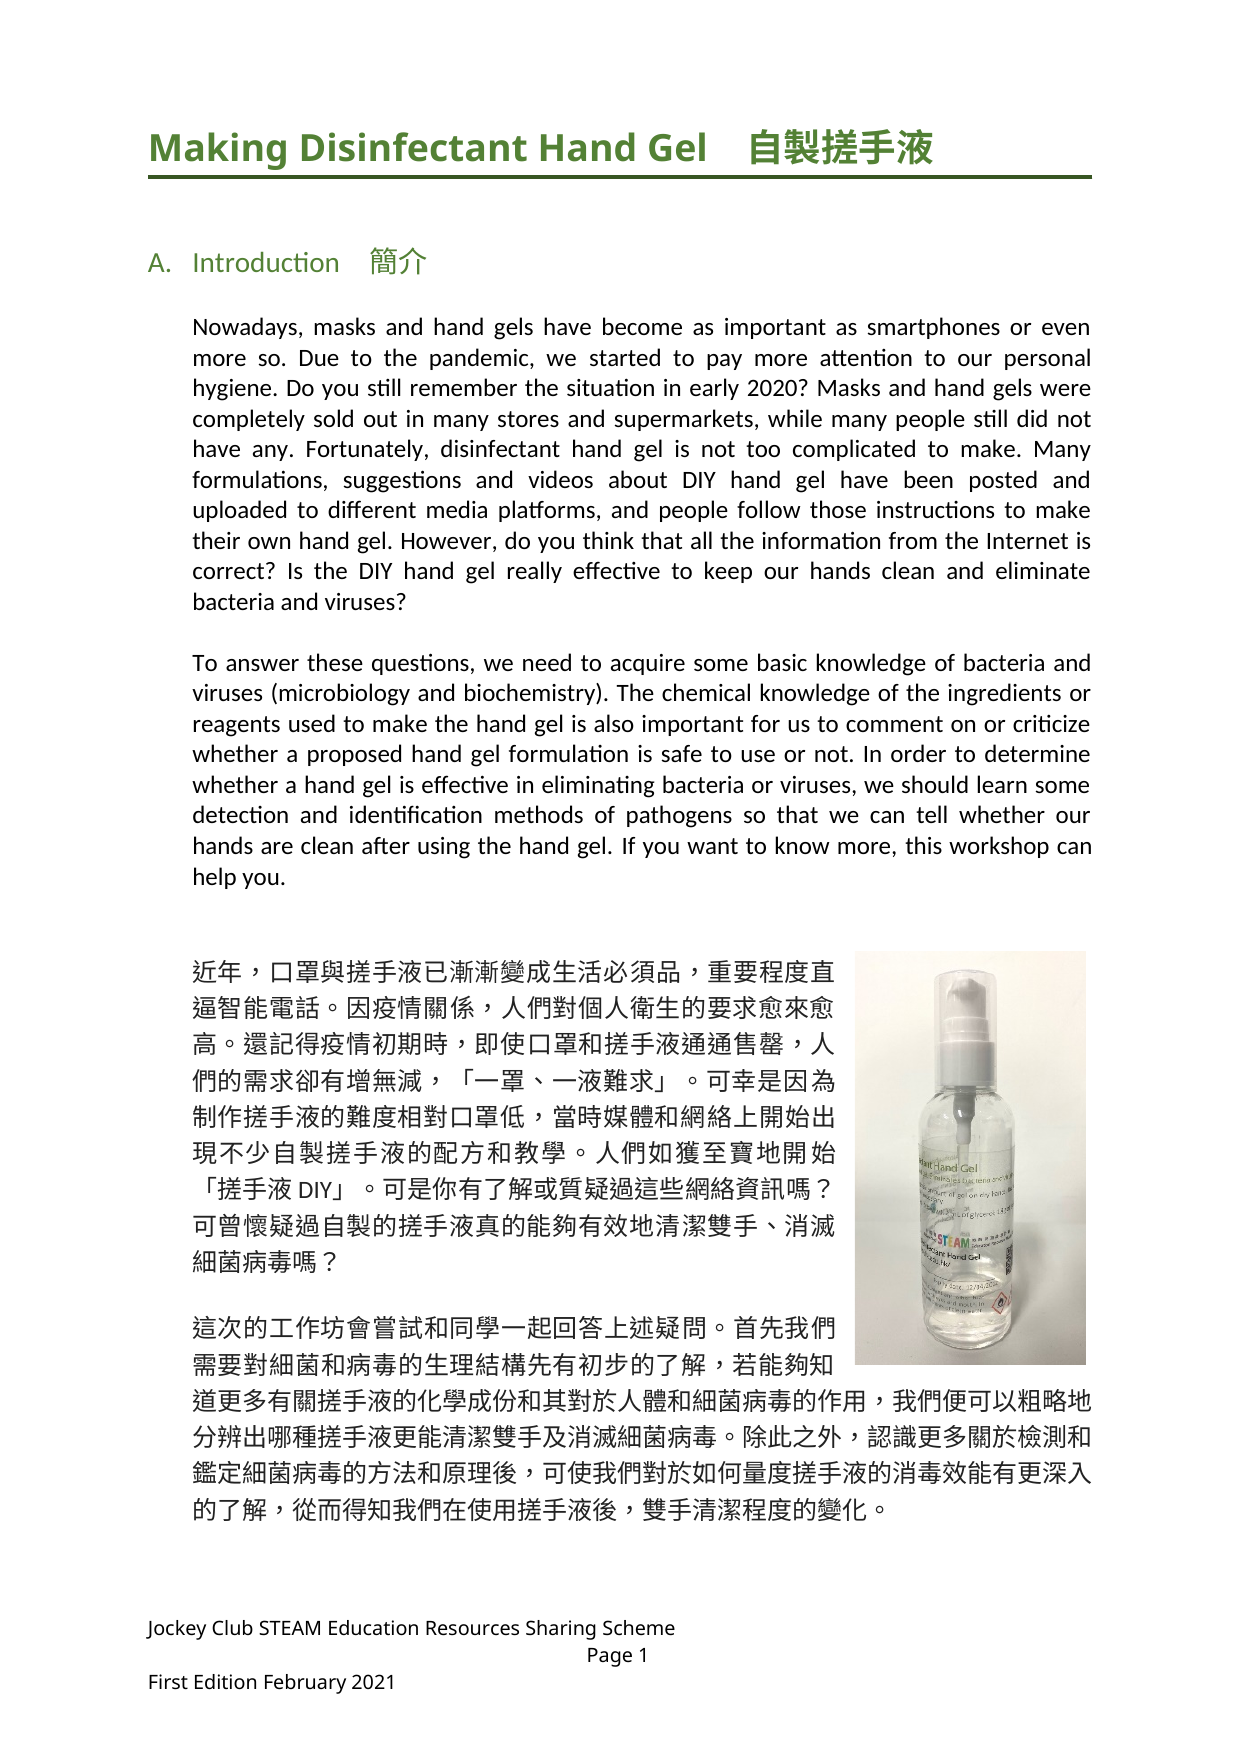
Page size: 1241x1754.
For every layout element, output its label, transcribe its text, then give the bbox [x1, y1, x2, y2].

text 這次的工作坊會嘗試和同學一起回答上述疑問。首先我們需要對細菌和病毒的生理結構先有初步的了解，若能夠知道更多有關搓手液的化學成份和其對於人體和細菌病毒的作用，我們便可以粗略地分辨出哪種搓手液更能清潔雙手及消滅細菌病毒。除此之外，認識更多關於檢測和鑑定細菌病毒的方法和原理後，可使我們對於如何量度搓手液的消毒效能有更深入的了解，從而得知我們在使用搓手液後，雙手清潔程度的變化。 [192, 1309, 1092, 1526]
text Nowadays, masks and hand gels have become as important as smartphones or even more so. Due to the pandemic, we started to pay more attention to our personal hygiene. Do you still remember the situation in early 2020? Masks and hand gels were completely sold out in many stores and supermarkets, while many people still did not have any. Fortunately, disinfectant hand gel is not too complicated to make. Many formulations, suggestions and videos about DIY hand gel have been posted and uploaded to different media platforms, and people follow those instructions to make their own hand gel. However, do you think that all the information from the Internet is correct? Is the DIY hand gel really effective to keep our hands clean and eliminate bacteria and viruses? [192, 311, 1092, 616]
subtitle Introduction 簡介 [148, 241, 1092, 281]
picture [854, 951, 1086, 1365]
text 近年，口罩與搓手液已漸漸變成生活必須品，重要程度直逼智能電話。因疫情關係，人們對個人衛生的要求愈來愈高。還記得疫情初期時，即使口罩和搓手液通通售罄，人們的需求卻有增無減，「一罩、一液難求」。可幸是因為制作搓手液的難度相對口罩低，當時媒體和網絡上開始出現不少自製搓手液的配方和教學。人們如獲至寶地開始「搓手液DIY」。可是你有了解或質疑過這些網絡資訊嗎？可曾懷疑過自製的搓手液真的能夠有效地清潔雙手、消滅細菌病毒嗎？ [192, 952, 854, 1278]
subtitle Making Disinfectant Hand Gel 自製搓手液 [148, 118, 1092, 175]
text To answer these questions, we need to acquire some basic knowledge of bacteria and viruses (microbiology and biochemistry). The chemical knowledge of the ingredients or reagents used to make the hand gel is also important for us to comment on or criticize whether a proposed hand gel formulation is safe to use or not. In order to determine whether a hand gel is effective in eliminating bacteria or viruses, we should learn some detection and identification methods of pathogens so that we can tell whether our hands are clean after using the hand gel. If you want to know more, this workshop can help you. [192, 647, 1092, 891]
